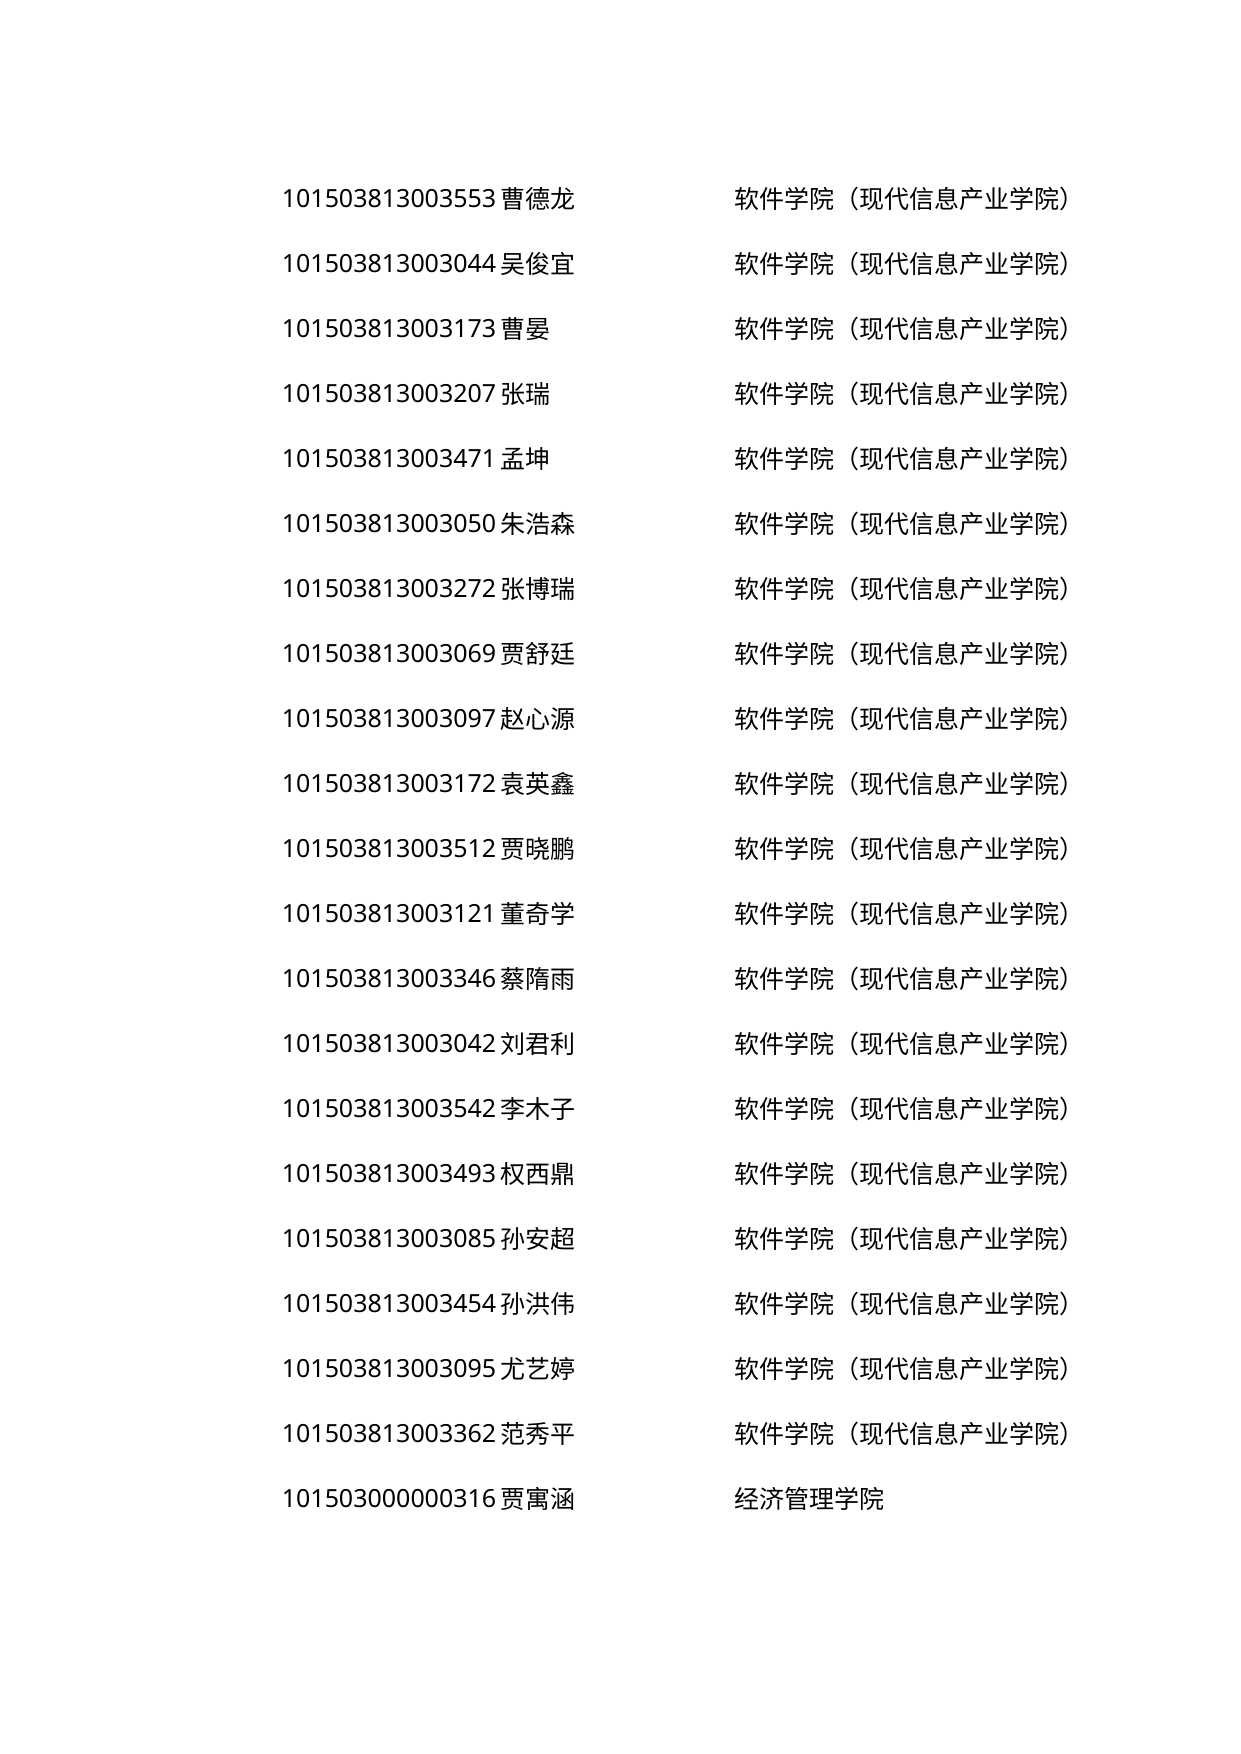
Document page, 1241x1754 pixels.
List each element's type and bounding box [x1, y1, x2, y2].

table_header [224, 162, 1016, 1533]
